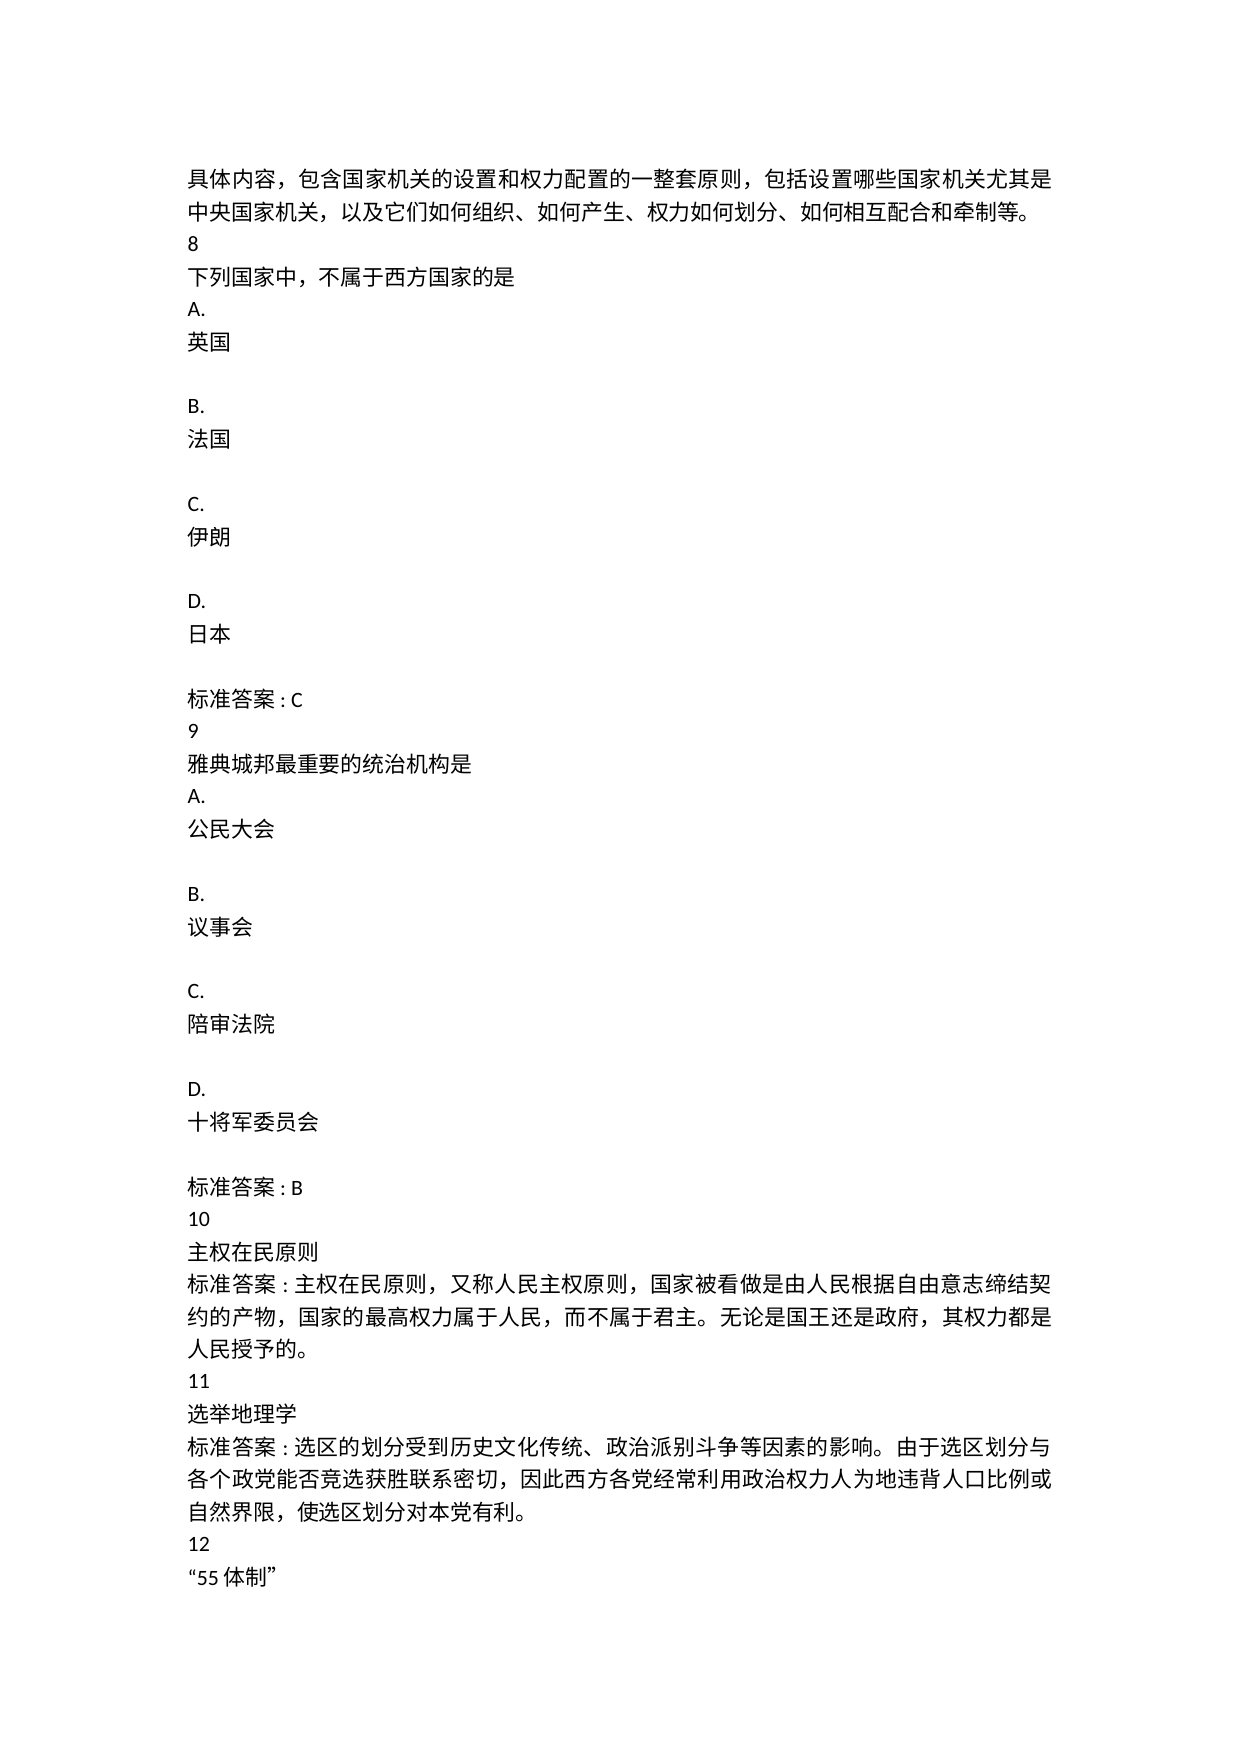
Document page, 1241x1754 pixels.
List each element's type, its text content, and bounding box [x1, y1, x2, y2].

text 标准答案 : 选区的划分受到历史文化传统、政治派别斗争等因素的影响。由于选区划分与各个政党能否竞选获胜联系密切，因此西方各党经常利用政治权力人为地违背人口比例或自然界限，使选区划分对本党有利。 [187, 1429, 1053, 1527]
text 日本 [187, 617, 1053, 649]
text 议事会 [187, 909, 1053, 942]
text C. [187, 487, 1053, 519]
text 选举地理学 [187, 1397, 1053, 1429]
text 8 [187, 227, 1053, 259]
text B. [187, 877, 1053, 909]
text 标准答案 : B [187, 1169, 1053, 1202]
text “55体制” [187, 1559, 1053, 1592]
text 11 [187, 1364, 1053, 1397]
text 十将军委员会 [187, 1104, 1053, 1137]
text 下列国家中，不属于西方国家的是 [187, 259, 1053, 292]
text 主权在民原则 [187, 1234, 1053, 1267]
text 10 [187, 1202, 1053, 1234]
text B. [187, 389, 1053, 422]
text 12 [187, 1527, 1053, 1559]
text 法国 [187, 422, 1053, 454]
text D. [187, 584, 1053, 617]
text 陪审法院 [187, 1007, 1053, 1039]
text 公民大会 [187, 812, 1053, 844]
text A. [187, 292, 1053, 324]
text 9 [187, 714, 1053, 747]
text 标准答案 : 主权在民原则，又称人民主权原则，国家被看做是由人民根据自由意志缔结契约的产物，国家的最高权力属于人民，而不属于君主。无论是国王还是政府，其权力都是人民授予的。 [187, 1267, 1053, 1364]
text 雅典城邦最重要的统治机构是 [187, 747, 1053, 779]
text D. [187, 1072, 1053, 1104]
text C. [187, 974, 1053, 1007]
text 标准答案 : C [187, 682, 1053, 714]
text 伊朗 [187, 519, 1053, 552]
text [187, 162, 1053, 227]
text 英国 [187, 324, 1053, 357]
text A. [187, 779, 1053, 812]
